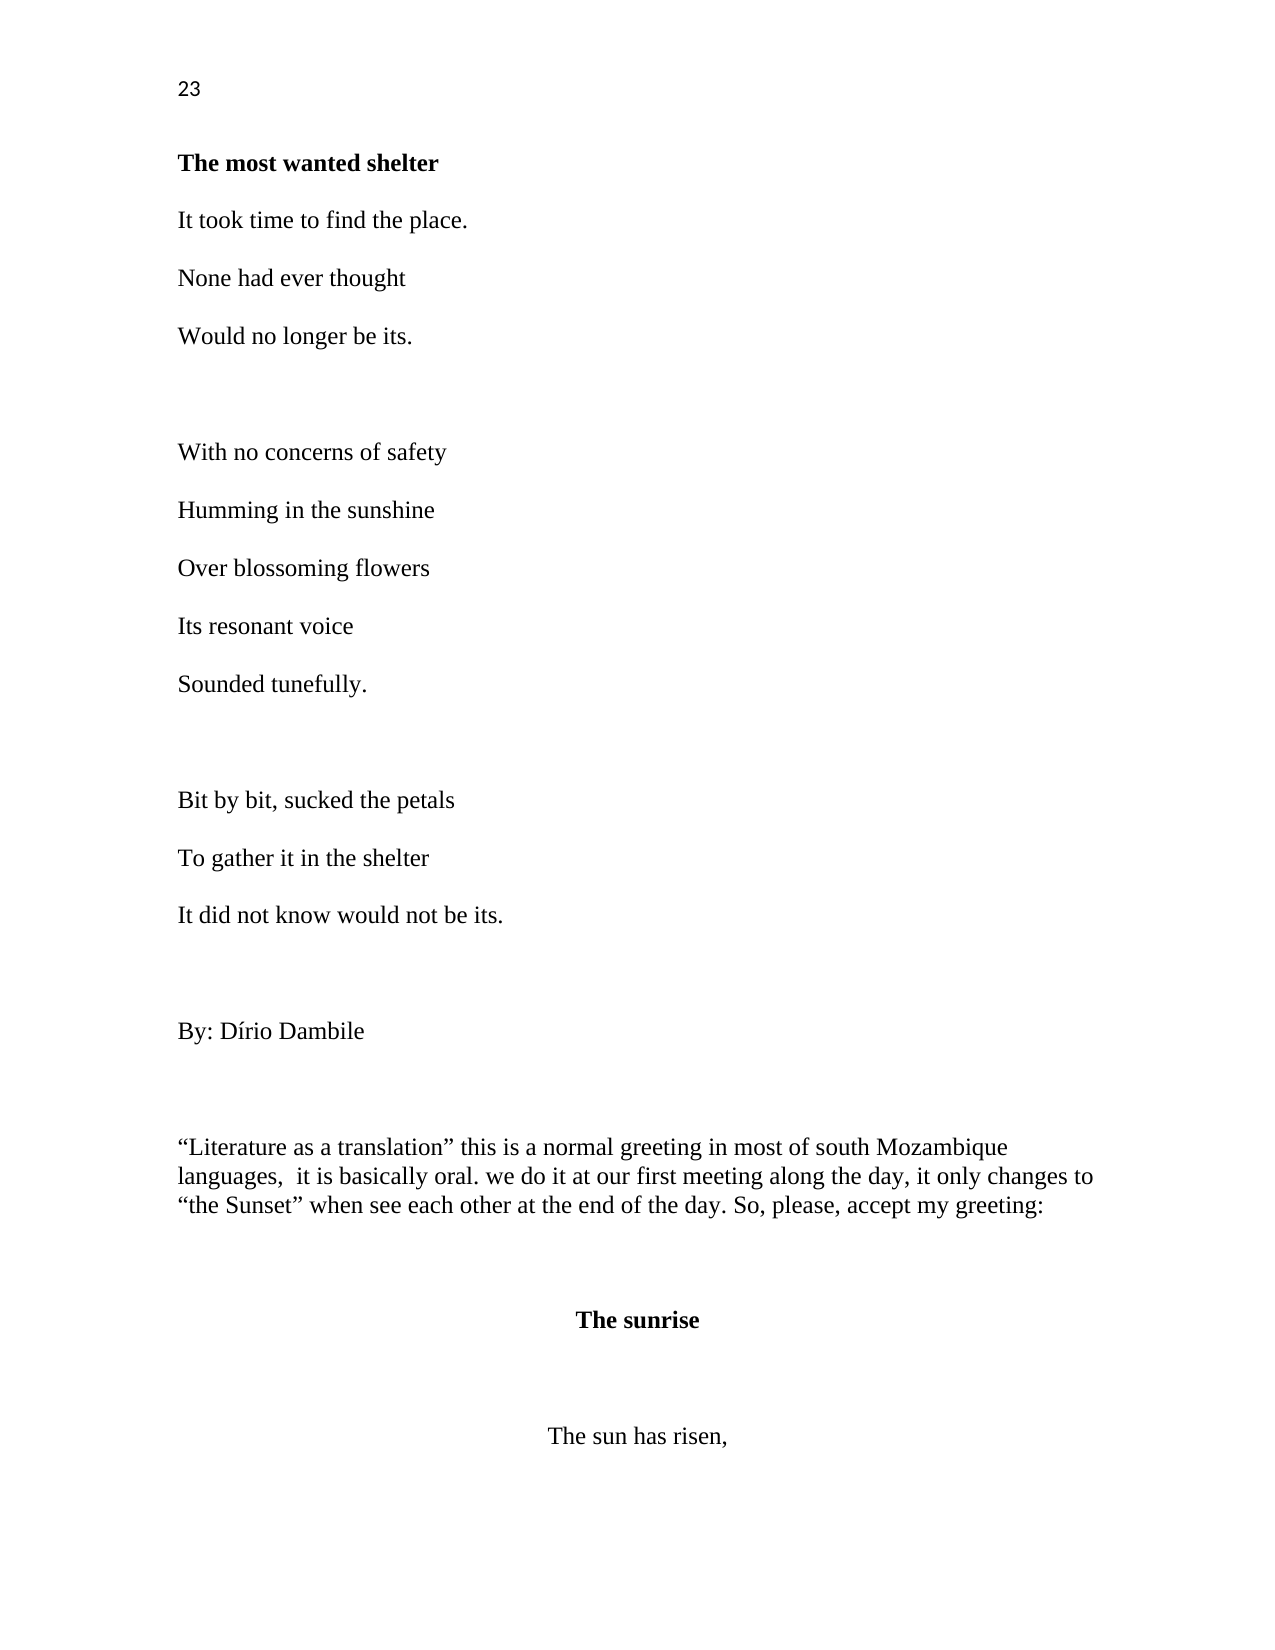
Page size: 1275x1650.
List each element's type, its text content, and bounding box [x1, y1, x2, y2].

text With no concerns of safety [177, 437, 1098, 466]
text Would no longer be its. [177, 321, 1098, 350]
text Its resonant voice [177, 611, 1098, 640]
text None had ever thought [177, 263, 1098, 292]
text The sun has risen, [177, 1421, 1098, 1450]
text It did not know would not be its. [177, 901, 1098, 929]
text Over blossoming flowers [177, 553, 1098, 582]
text Humming in the sunshine [177, 495, 1098, 524]
text To gather it in the shelter [177, 843, 1098, 871]
text The sunrise [177, 1306, 1098, 1334]
text By: Dírio Dambile [177, 1016, 1098, 1045]
text Sounded tunefully. [177, 669, 1098, 698]
text The most wanted shelter [177, 148, 1098, 176]
text It took time to find the place. [177, 206, 1098, 234]
text “Literature as a translation” this is a normal greeting in most of south Mozambique languages, it is basically oral. we do it at our first meeting along the day, it only changes to “the Sunset” when see each other at the end of the day. So, please, accept my greeting: [177, 1132, 1098, 1218]
text Bit by bit, sucked the petals [177, 785, 1098, 813]
